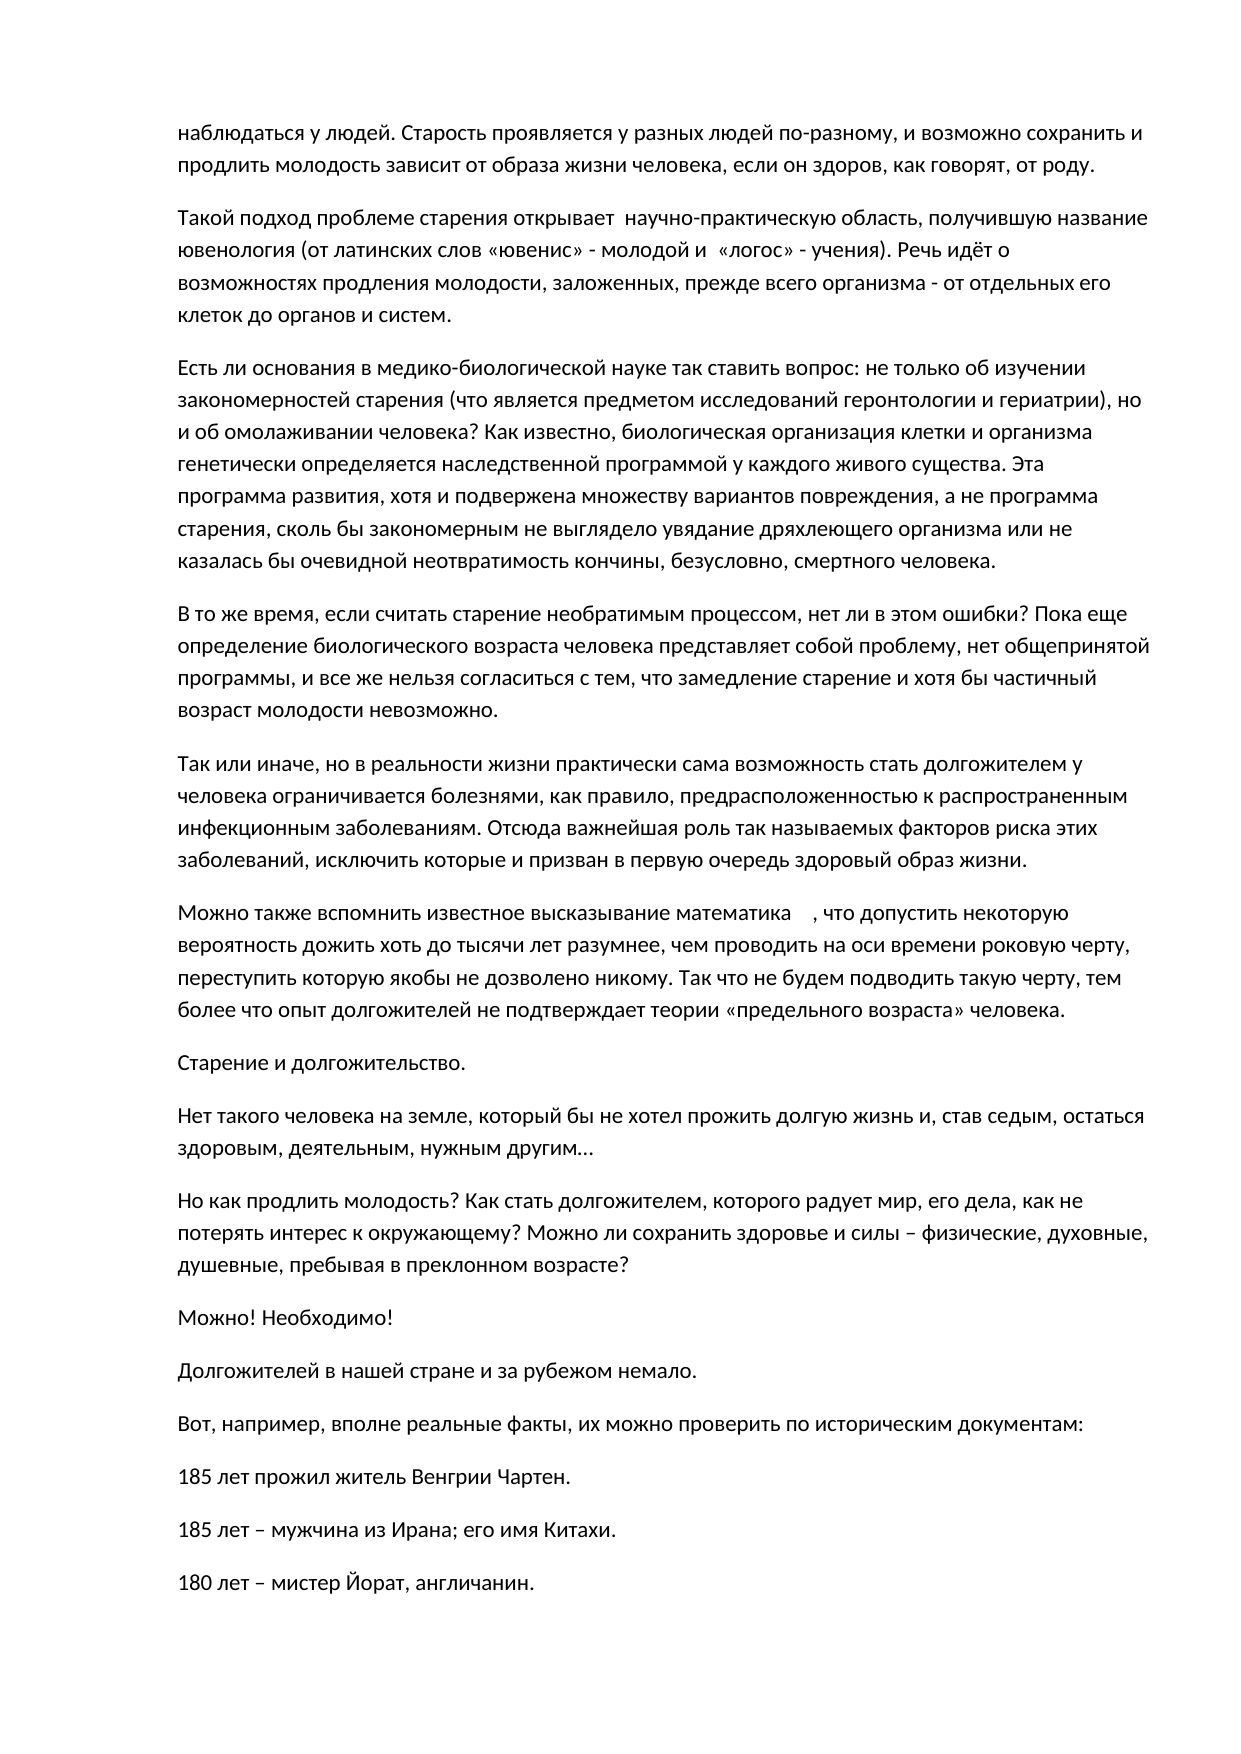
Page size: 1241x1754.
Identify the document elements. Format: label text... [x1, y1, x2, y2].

text Так или иначе, но в реальности жизни практически сама возможность стать долгожителем у человека ограничивается болезнями, как правило, предрасположенностью к распространенным инфекционным заболеваниям. Отсюда важнейшая роль так называемых факторов риска этих заболеваний, исключить которые и призван в первую очередь здоровый образ жизни. [177, 749, 1152, 873]
text 180 лет – мистер Йорат, англичанин. [177, 1568, 1152, 1597]
text Долгожителей в нашей стране и за рубежом немало. [177, 1356, 1152, 1384]
text 185 лет прожил житель Венгрии Чартен. [177, 1462, 1152, 1491]
text Можно также вспомнить известное высказывание математика , что допустить некоторую вероятность дожить хоть до тысячи лет разумнее, чем проводить на оси времени роковую черту, переступить которую якобы не дозволено никому. Так что не будем подводить такую черту, тем более что опыт долгожителей не подтверждает теории «предельного возраста» человека. [177, 898, 1152, 1023]
text Есть ли основания в медико-биологической науке так ставить вопрос: не только об изучении закономерностей старения (что является предметом исследований геронтологии и гериатрии), но и об омолаживании человека? Как известно, биологическая организация клетки и организма генетически определяется наследственной программой у каждого живого существа. Эта программа развития, хотя и подвержена множеству вариантов повреждения, а не программа старения, сколь бы закономерным не выглядело увядание дряхлеющего организма или не казалась бы очевидной неотвратимость кончины, безусловно, смертного человека. [177, 353, 1152, 574]
text Такой подход проблеме старения открывает научно-практическую область, получившую название ювенология (от латинских слов «ювенис» - молодой и «логос» - учения). Речь идёт о возможностях продления молодости, заложенных, прежде всего организма - от отдельных его клеток до органов и систем. [177, 203, 1152, 328]
text Нет такого человека на земле, который бы не хотел прожить долгую жизнь и, став седым, остаться здоровым, деятельным, нужным другим… [177, 1101, 1152, 1161]
text Но как продлить молодость? Как стать долгожителем, которого радует мир, его дела, как не потерять интерес к окружающему? Можно ли сохранить здоровье и силы – физические, духовные, душевные, пребывая в преклонном возрасте? [177, 1186, 1152, 1278]
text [177, 118, 1152, 178]
text Вот, например, вполне реальные факты, их можно проверить по историческим документам: [177, 1409, 1152, 1437]
text В то же время, если считать старение необратимым процессом, нет ли в этом ошибки? Пока еще определение биологического возраста человека представляет собой проблему, нет общепринятой программы, и все же нельзя согласиться с тем, что замедление старение и хотя бы частичный возраст молодости невозможно. [177, 599, 1152, 724]
text Можно! Необходимо! [177, 1303, 1152, 1331]
text Старение и долгожительство. [177, 1048, 1152, 1076]
text 185 лет – мужчина из Ирана; его имя Китахи. [177, 1516, 1152, 1543]
